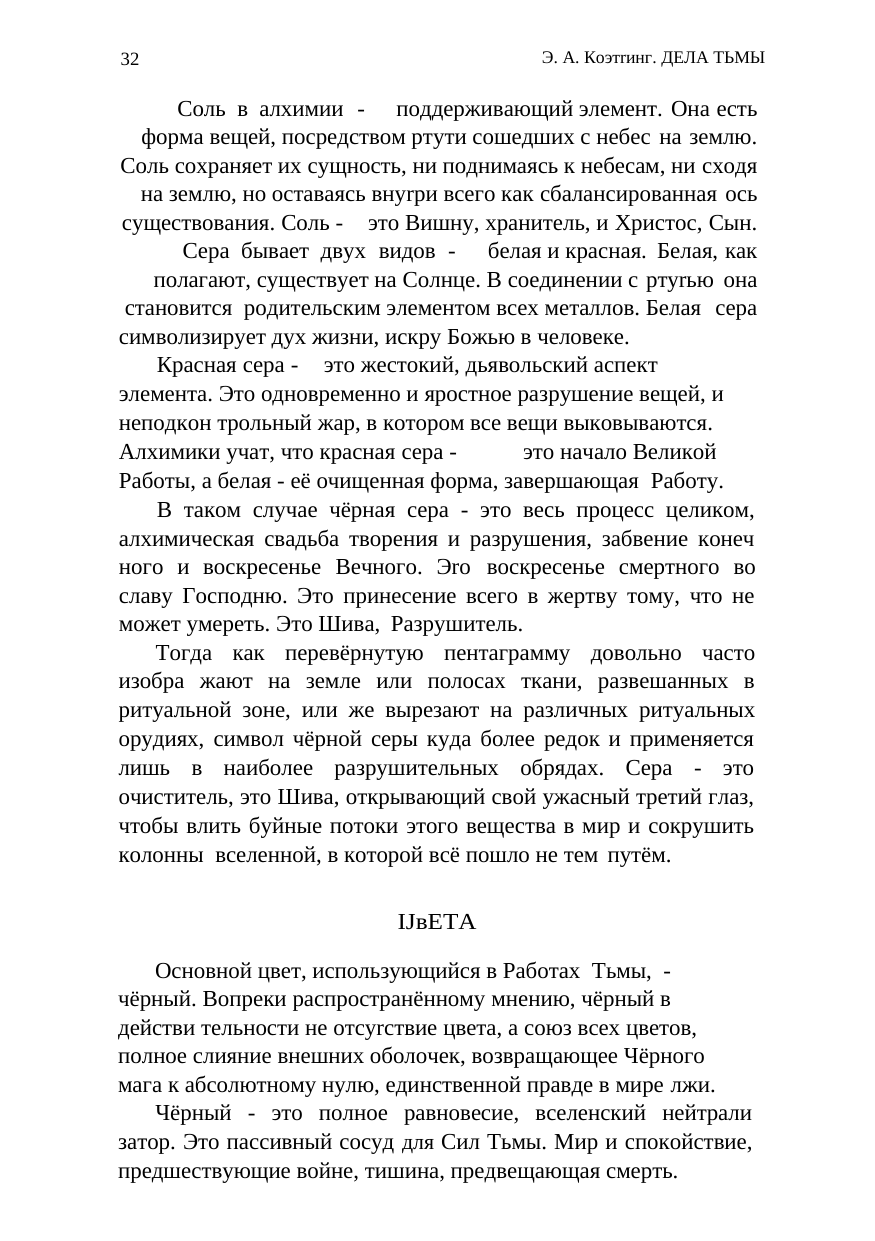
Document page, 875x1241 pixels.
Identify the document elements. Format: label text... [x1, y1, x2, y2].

text Тогда как перевёрнутую пентаграмму довольно часто изобра­ жают на земле или полосах ткани, развешанных в ритуальной зоне, или же вырезают на различных ритуальных орудиях, символ чёрной серы куда более редок и применяется лишь в наиболее разрушительных обрядах. Сера - это очиститель, это Шива, открывающий свой ужасный третий глаз, чтобы влить буйные потоки этого вещества в мир и сокрушить колонны вселенной, в которой всё пошло не тем путём. [118, 638, 755, 868]
text Чёрный - это полное равновесие, вселенский нейтрали­ затор. Это пассивный сосуд для Сил Тьмы. Мир и спокойствие, предшествующие войне, тишина, предвещающая смерть. [118, 1099, 753, 1183]
text Красная сера - это жестокий, дьявольский аспект элемента. Это одновременно и яростное разрушение вещей, и неподкон­ трольный жар, в котором все вещи выковываются. Алхимики учат, что красная сера - это начало Великой Работы, а белая - её очищенная форма, завершающая Работу. [119, 351, 755, 493]
text IJвETA [119, 908, 754, 934]
text Основной цвет, использующийся в Работах Тьмы, - чёрный. Вопреки распространённому мнению, чёрный в действи­ тельности не отсуrствие цвета, а союз всех цветов, полное слияние внешних оболочек, возвращающее Чёрного мага к абсолютному нулю, единственной правде в мире лжи. [118, 957, 754, 1097]
text 32 Э. А. Коэтrинг. ДЕЛА ТЬМЫ [120, 47, 799, 70]
text символизирует дух жизни, искру Божью в человеке. [119, 323, 799, 349]
text В таком случае чёрная сера - это весь процесс целиком, алхимическая свадьба творения и разрушения, забвение конеч­ ного и воскресенье Вечного. Эrо воскресенье смертного во славу Господню. Это принесение всего в жертву тому, что не может умереть. Это Шива, Разрушитель. [119, 496, 756, 636]
text Соль в алхимии - поддерживающий элемент. Она есть форма вещей, посредством ртути сошедших с небес на землю. Соль сохраняет их сущность, ни поднимаясь к небесам, ни сходя на землю, но оставаясь внуrри всего как сбалансированная ось существования. Соль - это Вишну, хранитель, и Христос, Сын. Сера бывает двух видов - белая и красная. Белая, как полагают, существует на Солнце. В соединении с ртуrью она становится родительским элементом всех металлов. Белая сера [119, 95, 757, 320]
